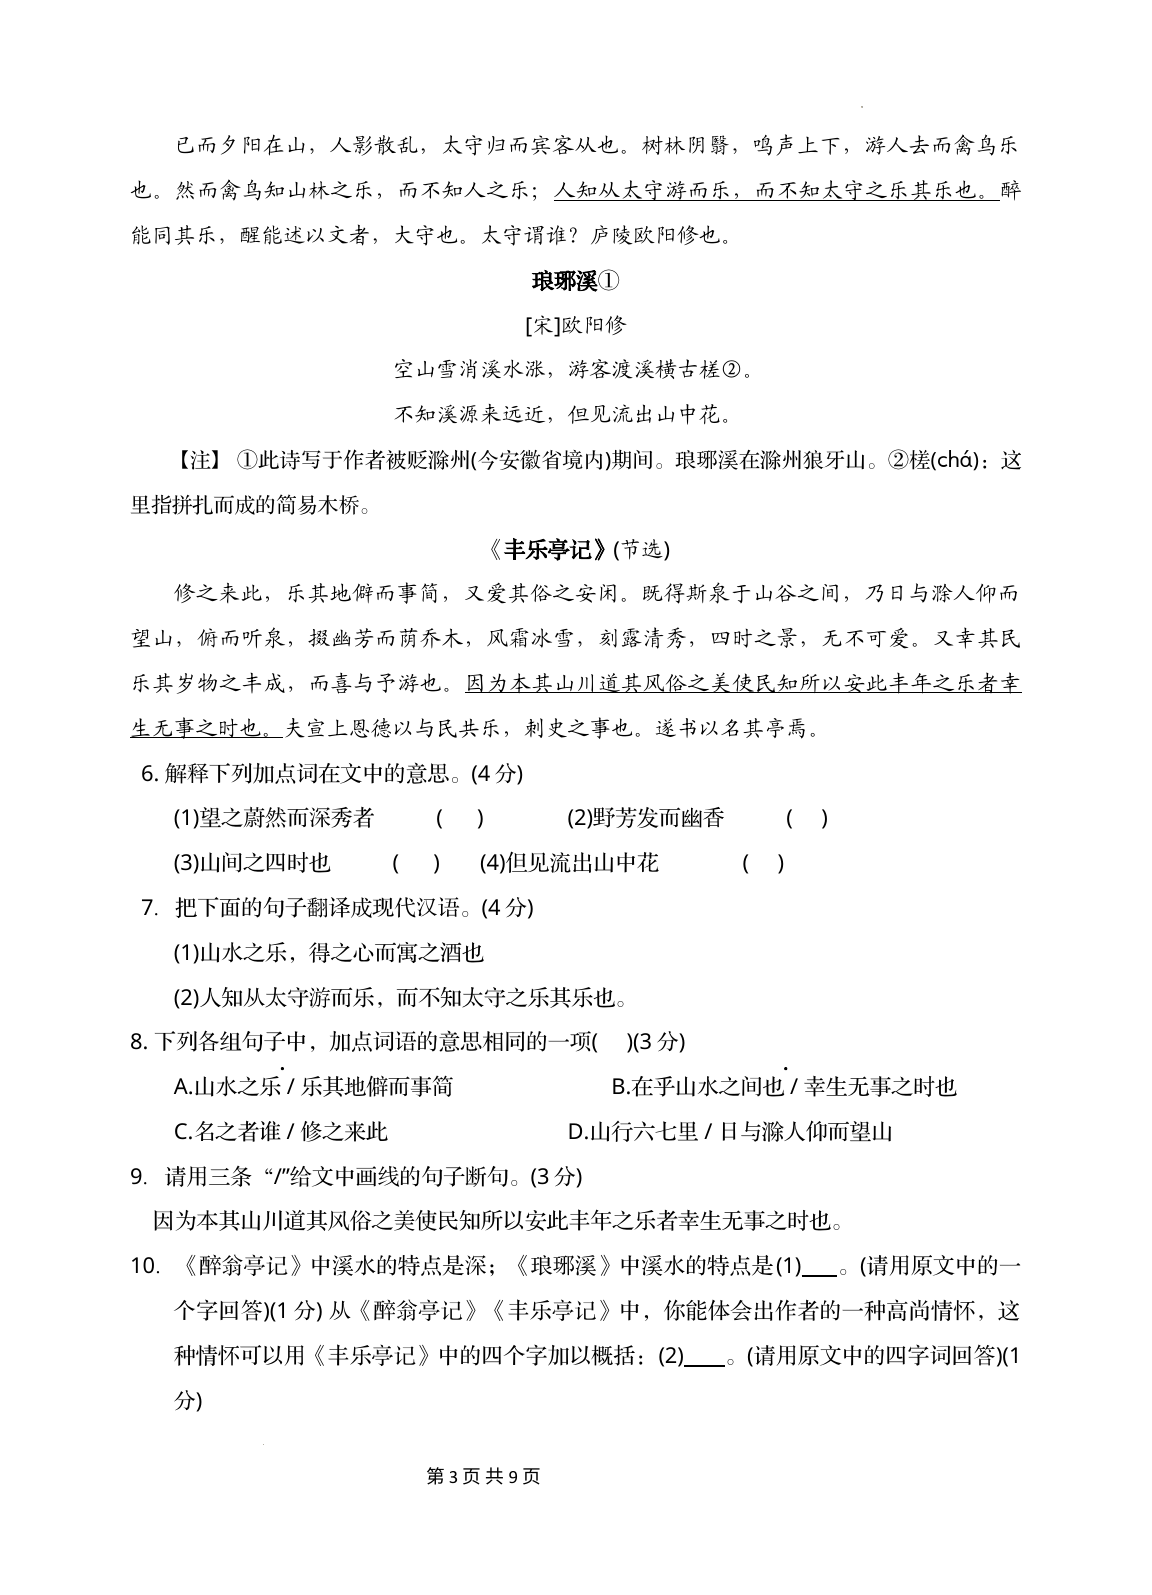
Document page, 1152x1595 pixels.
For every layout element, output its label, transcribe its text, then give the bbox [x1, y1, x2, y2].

text 不知溪源来远近，但见流出山中花。 [130, 387, 1022, 432]
text 已而夕阳在山，人影散乱，太守归而宾客从也。树林阴翳，鸣声上下，游人去而禽鸟乐也。然而禽鸟知山林之乐，而不知人之乐；人知从太守游而乐，而不知太守之乐其乐也。醉能同其乐，醒能述以文者，大守也。太守谓谁？庐陵欧阳修也。 [130, 118, 1022, 252]
text 10．《醉翁亭记》中溪水的特点是深；《琅琊溪》中溪水的特点是(1) 。(请用原文中的一个字回答)(1分) 从《醉翁亭记》《丰乐亭记》中，你能体会出作者的一种高尚情怀，这种情怀可以用《丰乐亭记》中的四个字加以概括：(2) 。(请用原文中的四字词回答)(1分) [130, 1238, 1022, 1417]
text 《丰乐亭记》(节选) [130, 521, 1022, 566]
text 9．请用三条“/”给文中画线的句子断句。(3分) [130, 1148, 1022, 1193]
text 【注】 ①此诗写于作者被贬滁州(今安徽省境内)期间。琅琊溪在滁州狼牙山。②槎(chá)：这里指拼扎而成的简易木桥。 [130, 432, 1022, 521]
text A.山水之乐 / 乐其地僻而事简 B.在乎山水之间也 / 幸生无事之时也 [130, 1059, 1022, 1103]
text (1)望之蔚然而深秀者 ( ) (2)野芳发而幽香 ( ) [130, 790, 1022, 835]
text 琅琊溪① [130, 252, 1022, 297]
text 因为本其山川道其风俗之美使民知所以安此丰年之乐者幸生无事之时也。 [130, 1193, 1022, 1238]
text 8. 下列各组句子中，加点词语的意思相同的一项( )(3分) [130, 1014, 1022, 1059]
text 空山雪消溪水涨，游客渡溪横古槎②。 [130, 342, 1022, 387]
text 修之来此，乐其地僻而事简，又爱其俗之安闲。既得斯泉于山谷之间，乃日与滁人仰而望山，俯而听泉，掇幽芳而荫乔木，风霜冰雪，刻露清秀，四时之景，无不可爱。又幸其民乐其岁物之丰成，而喜与予游也。因为本其山川道其风俗之美使民知所以安此丰年之乐者幸生无事之时也。夫宣上恩德以与民共乐，刺史之事也。遂书以名其亭焉。 [130, 566, 1022, 745]
text [宋]欧阳修 [130, 297, 1022, 342]
text (2)人知从太守游而乐，而不知太守之乐其乐也。 [130, 969, 1022, 1014]
text (3)山间之四时也 ( ) (4)但见流出山中花 ( ) [130, 835, 1022, 879]
text 6. 解释下列加点词在文中的意思。(4分) [130, 745, 1022, 790]
text C.名之者谁 / 修之来此 D.山行六七里 / 日与滁人仰而望山 [130, 1103, 1022, 1148]
text 7．把下面的句子翻译成现代汉语。(4分) [130, 879, 1022, 924]
text (1)山水之乐，得之心而寓之酒也 [130, 924, 1022, 969]
